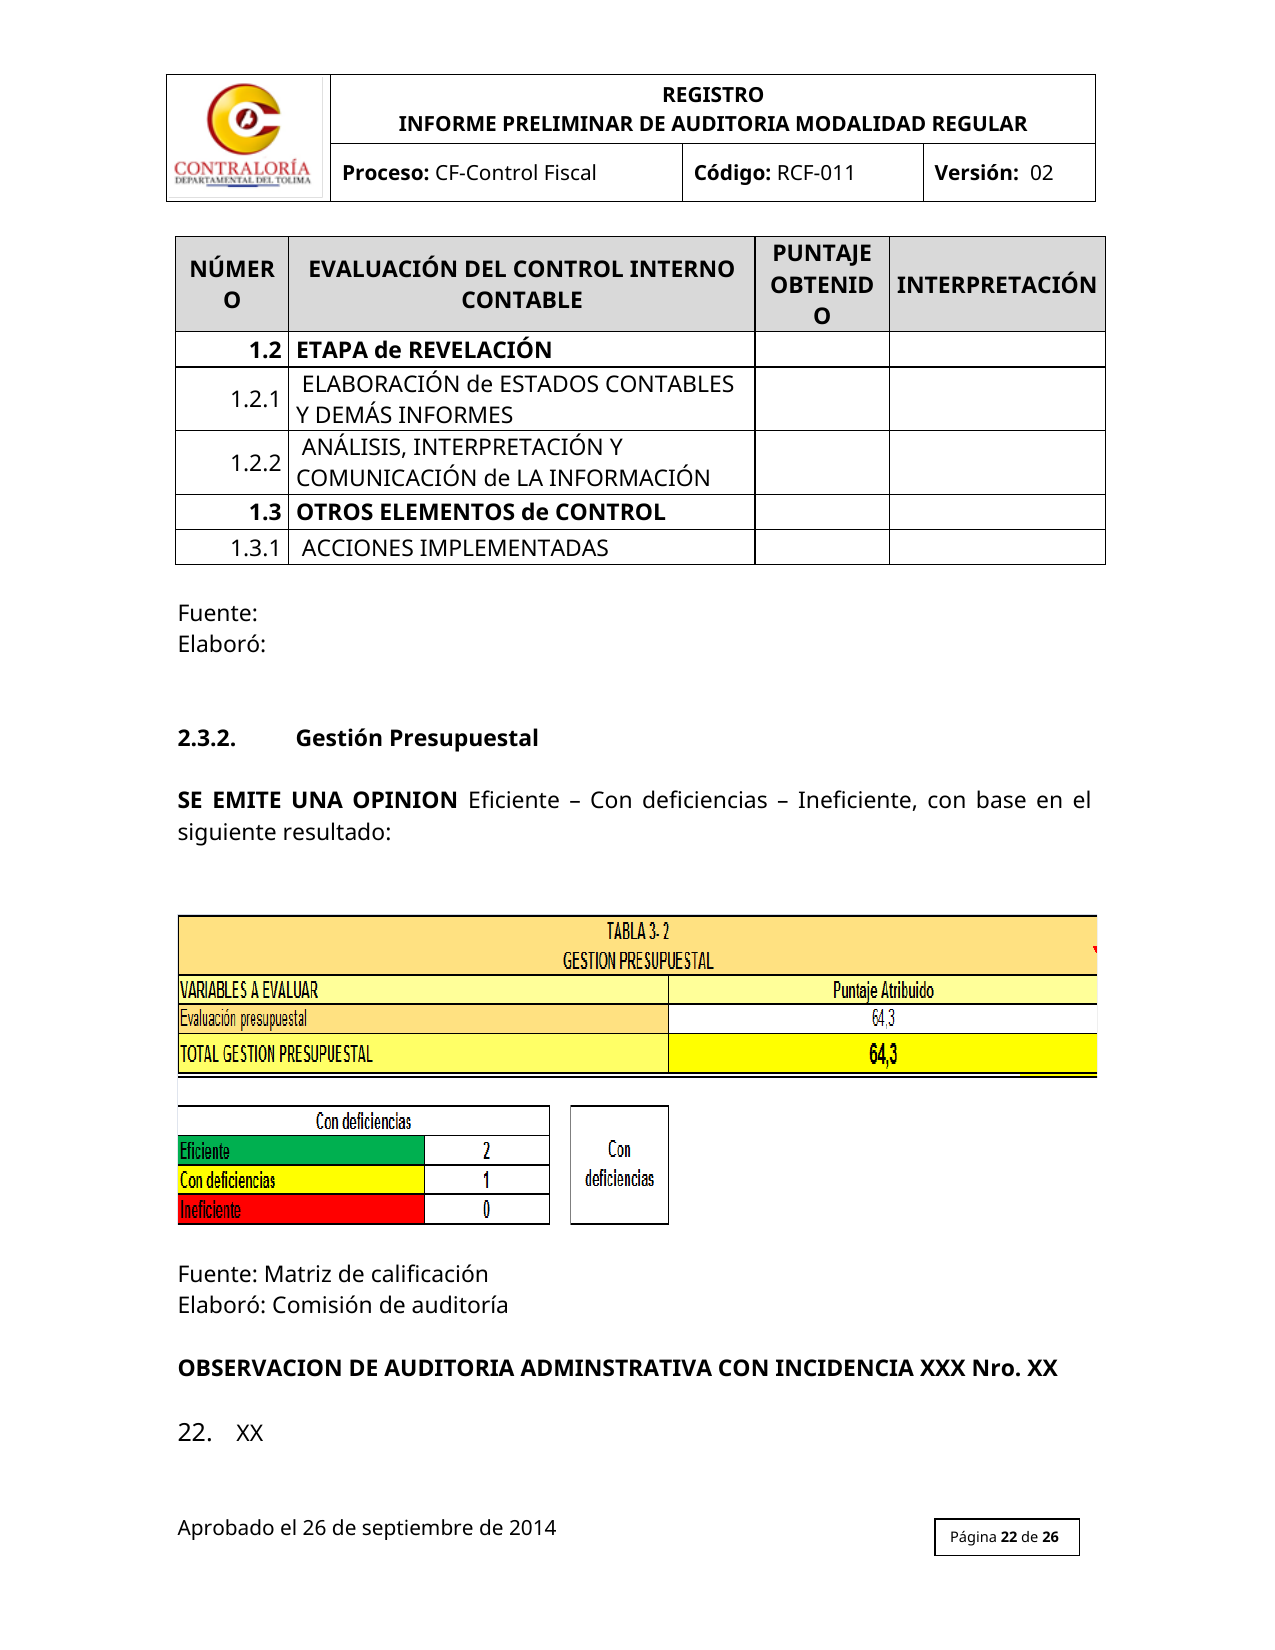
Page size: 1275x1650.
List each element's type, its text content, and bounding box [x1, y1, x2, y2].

table_cell [756, 431, 889, 493]
text Fuente: Matriz de calificación [162, 1258, 1092, 1289]
table_header EVALUACIÓN DEL CONTROL INTERNO CONTABLE [289, 237, 754, 331]
table_cell [890, 530, 1105, 564]
table_header PUNTAJE OBTENIDO [756, 237, 889, 331]
table_cell ANÁLISIS, INTERPRETACIÓN Y COMUNICACIÓN de LA INFORMACIÓN [289, 431, 754, 493]
table_cell 1.2.2 [176, 431, 288, 493]
table_cell [756, 332, 889, 366]
table_header NÚMERO [176, 237, 288, 331]
table_cell [756, 495, 889, 529]
picture [168, 77, 324, 199]
text OBSERVACION DE AUDITORIA ADMINSTRATIVA CON INCIDENCIA XXX Nro. XX [177, 1352, 1092, 1383]
text Elaboró: [177, 628, 1092, 659]
text SE EMITE UNA OPINION Eficiente – Con deficiencias – Ineficiente, con base en el siguiente resultado: [177, 784, 1092, 847]
table_cell ACCIONES IMPLEMENTADAS [289, 530, 754, 564]
table_cell [890, 368, 1105, 430]
table_cell [756, 530, 889, 564]
table_cell [756, 368, 889, 430]
text Fuente: [177, 597, 1092, 628]
table_cell [890, 431, 1105, 493]
table_cell ELABORACIÓN de ESTADOS CONTABLES Y DEMÁS INFORMES [289, 368, 754, 430]
table_cell 1.3 [176, 495, 288, 529]
table_header INTERPRETACIÓN [890, 237, 1105, 331]
list XX [177, 1414, 1092, 1448]
table_cell [890, 495, 1105, 529]
table_cell ETAPA de REVELACIÓN [289, 332, 754, 366]
table_cell 1.2.1 [176, 368, 288, 430]
picture [177, 914, 1098, 1225]
table_cell OTROS ELEMENTOS de CONTROL [289, 495, 754, 529]
text Elaboró: Comisión de auditoría [162, 1289, 1092, 1321]
list Gestión Presupuestal [177, 722, 1092, 753]
table_cell [890, 332, 1105, 366]
table_cell 1.3.1 [176, 530, 288, 564]
table_cell 1.2 [176, 332, 288, 366]
